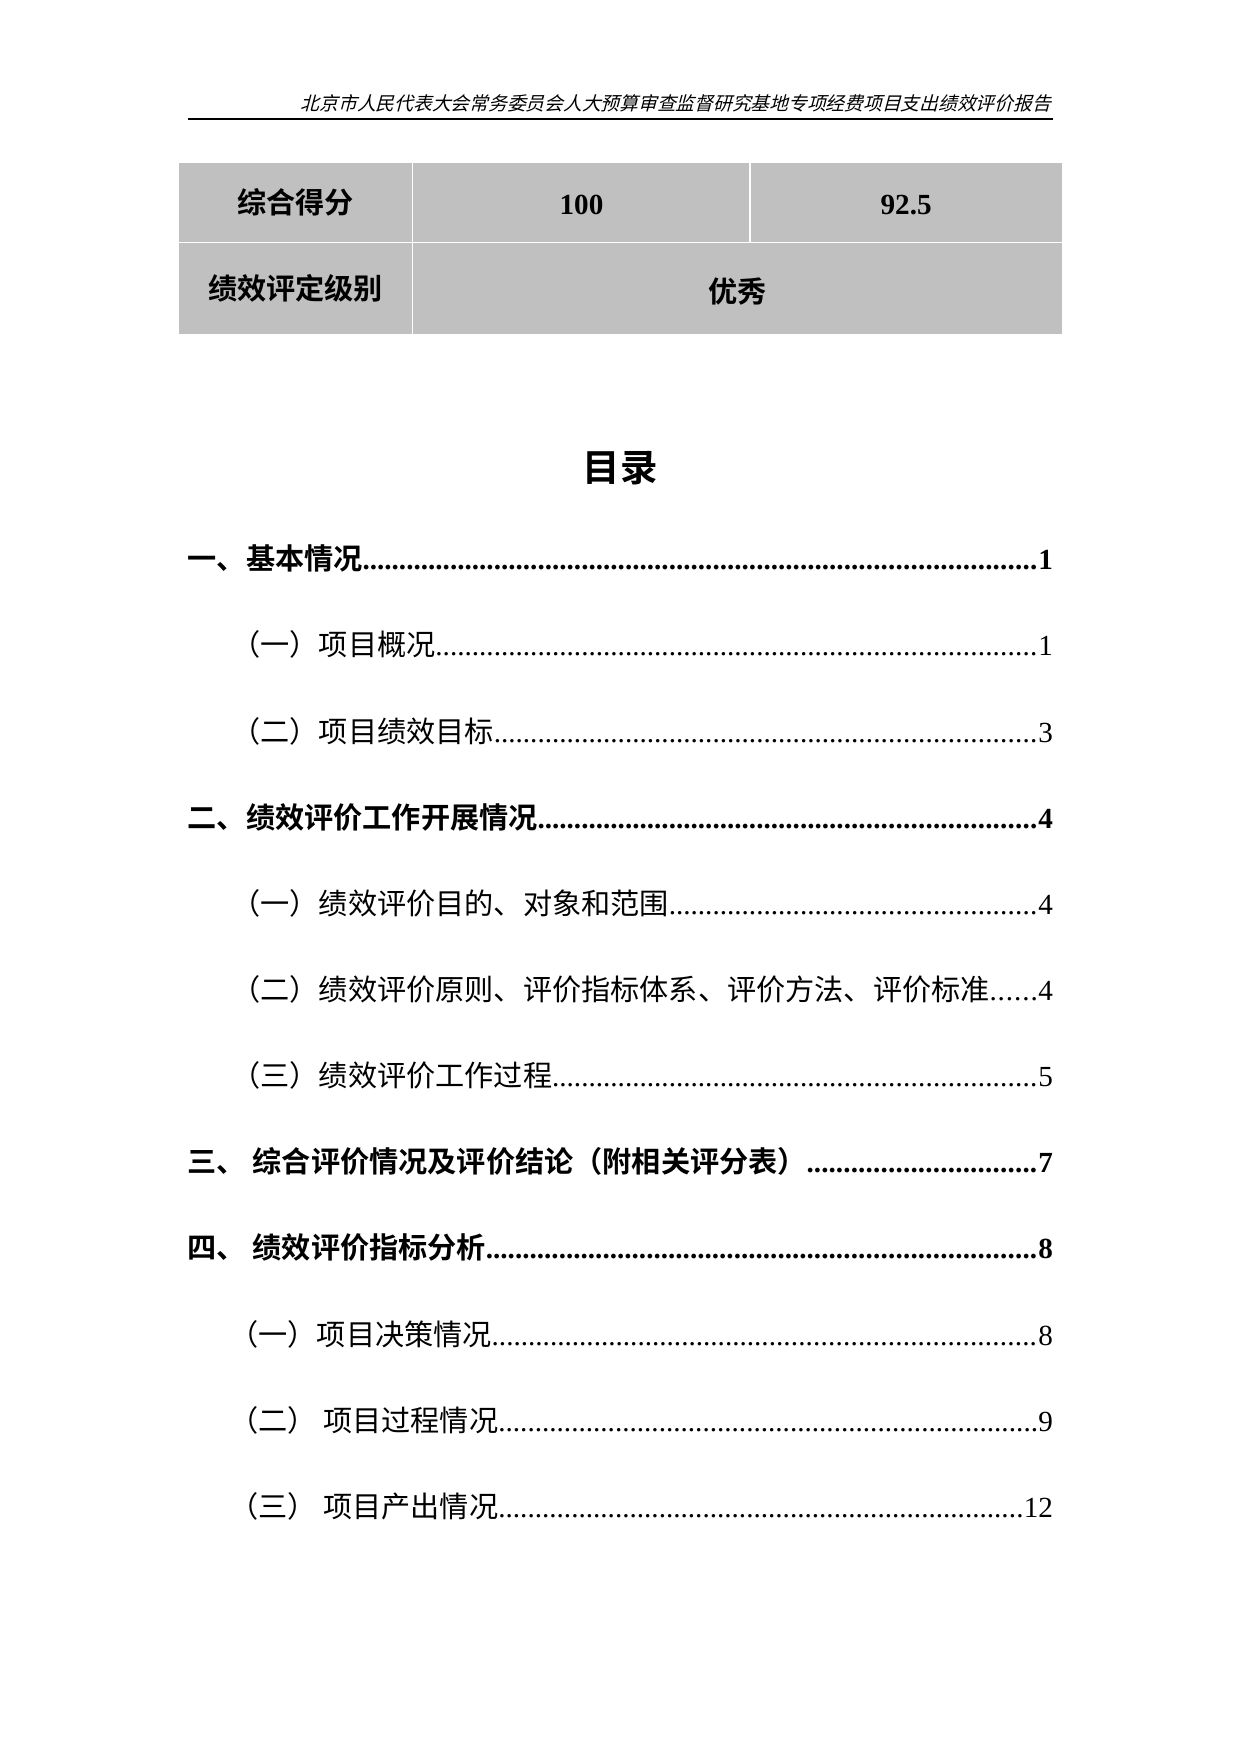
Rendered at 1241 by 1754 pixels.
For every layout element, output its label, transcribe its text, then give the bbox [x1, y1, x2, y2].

text 四、 绩效评价指标分析 8 [187, 1214, 1053, 1279]
text 一、基本情况 1 [187, 524, 1053, 589]
table_cell 优秀 [413, 243, 1062, 334]
text （三）绩效评价工作过程 5 [231, 1041, 1053, 1106]
table_cell 综合得分 [179, 163, 412, 242]
text （一）项目概况 1 [231, 611, 1053, 676]
text 二、绩效评价工作开展情况 4 [187, 783, 1053, 848]
text （一）绩效评价目的、对象和范围 4 [231, 869, 1053, 934]
text 目录 [187, 432, 1053, 497]
text （一）项目决策情况 8 [187, 1300, 1053, 1365]
text （二）绩效评价原则、评价指标体系、评价方法、评价标准 4 [231, 955, 1053, 1020]
table_cell 100 [413, 163, 749, 242]
text （二） 项目过程情况 9 [187, 1386, 1053, 1451]
text 三、 综合评价情况及评价结论（附相关评分表） 7 [187, 1127, 1053, 1192]
text （二）项目绩效目标 3 [231, 697, 1053, 762]
table_cell 92.5 [751, 163, 1062, 242]
text （三） 项目产出情况 12 [187, 1472, 1053, 1537]
table_cell 绩效评定级别 [179, 243, 412, 334]
